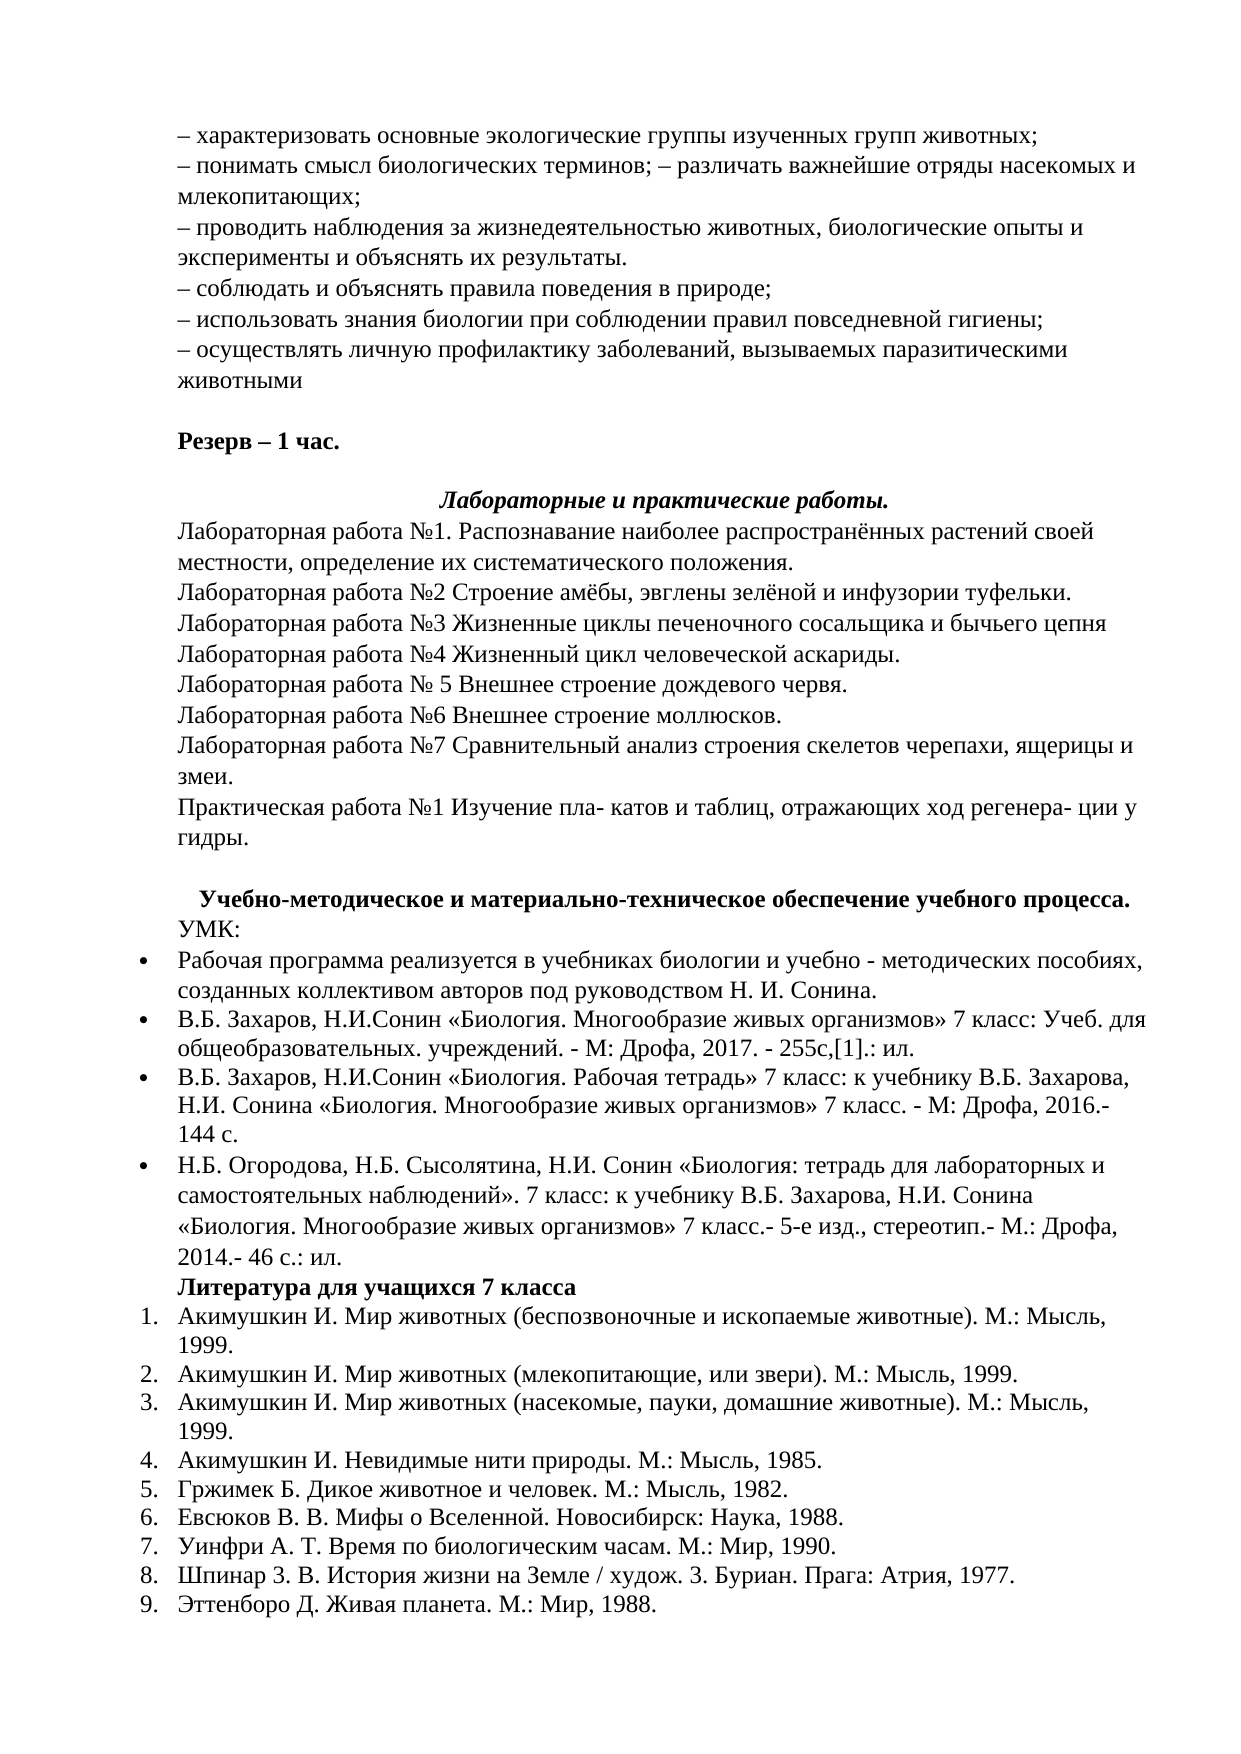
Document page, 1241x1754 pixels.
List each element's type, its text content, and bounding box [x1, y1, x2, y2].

text – осуществлять личную профилактику заболеваний, вызываемых паразитическими животными [177, 332, 1152, 394]
list Шпинар 3. В. История жизни на Земле / худож. 3. Буриан. Прага: Атрия, 1977. [140, 1560, 1152, 1589]
list Акимушкин И. Мир животных (млекопитающие, или звери). М.: Мысль, 1999. [140, 1359, 1152, 1387]
text Лабораторная работа №7 Сравнительный анализ строения скелетов черепахи, ящерицы и змеи. [177, 729, 1152, 790]
text Литература для учащихся 7 класса [177, 1271, 1152, 1301]
text – характеризовать основные экологические группы изученных групп животных; [177, 118, 1152, 149]
text Учебно-методическое и материально-техническое обеспечение учебного процесса. [177, 882, 1152, 912]
list Н.Б. Огородова, Н.Б. Сысолятина, Н.И. Сонин «Биология: тетрадь для лабораторных и самостоятельных наблюдений». 7 класс: к учебнику В.Б. Захарова, Н.И. Сонина «Биология. Многообразие живых организмов» 7 класс.- 5-е изд., стереотип.- М.: Дрофа, 2014.- 46 с.: ил. [140, 1148, 1152, 1271]
text – понимать смысл биологических терминов; – различать важнейшие отряды насекомых и млекопитающих; [177, 149, 1152, 210]
text – проводить наблюдения за жизнедеятельностью животных, биологические опыты и эксперименты и объяснять их результаты. [177, 210, 1152, 271]
text Лабораторная работа №3 Жизненные циклы печеночного сосальщика и бычьего цепня [177, 606, 1152, 637]
text Резерв – 1 час. [177, 424, 1152, 455]
text Лабораторная работа №2 Строение амёбы, эвглены зелёной и инфузории туфельки. [177, 576, 1152, 606]
text Лабораторная работа №1. Распознавание наиболее распространённых растений своей местности, определение их систематического положения. [177, 514, 1152, 576]
text Лабораторная работа № 5 Внешнее строение дождевого червя. [177, 667, 1152, 698]
list Гржимек Б. Дикое животное и человек. М.: Мысль, 1982. [140, 1474, 1152, 1502]
list Акимушкин И. Невидимые нити природы. М.: Мысль, 1985. [140, 1445, 1152, 1474]
list Эттенборо Д. Живая планета. М.: Мир, 1988. [140, 1589, 1152, 1617]
list В.Б. Захаров, Н.И.Сонин «Биология. Рабочая тетрадь» 7 класс: к учебнику В.Б. Захарова, Н.И. Сонина «Биология. Многообразие живых организмов» 7 класс. - М: Дрофа, 2016.- 144 с. [140, 1062, 1152, 1148]
list Евсюков В. В. Мифы о Вселенной. Новосибирск: Наука, 1988. [140, 1502, 1152, 1531]
list Акимушкин И. Мир животных (насекомые, пауки, домашние животные). М.: Мысль, 1999. [140, 1387, 1152, 1445]
list Рабочая программа реализуется в учебниках биологии и учебно - методических пособиях, созданных коллективом авторов под руководством Н. И. Сонина. [140, 943, 1152, 1004]
text – использовать знания биологии при соблюдении правил повседневной гигиены; [177, 302, 1152, 332]
list В.Б. Захаров, Н.И.Сонин «Биология. Многообразие живых организмов» 7 класс: Учеб. для общеобразовательных. учреждений. - М: Дрофа, 2017. - 255с,[1].: ил. [140, 1004, 1152, 1062]
text Лабораторная работа №4 Жизненный цикл человеческой аскариды. [177, 637, 1152, 667]
text Практическая работа №1 Изучение пла- катов и таблиц, отражающих ход регенера- ции у гидры. [177, 790, 1152, 851]
list Уинфри А. Т. Время по биологическим часам. М.: Мир, 1990. [140, 1531, 1152, 1560]
text Лабораторная работа №6 Внешнее строение моллюсков. [177, 698, 1152, 729]
text – соблюдать и объяснять правила поведения в природе; [177, 271, 1152, 302]
text Лабораторные и практические работы. [177, 484, 1152, 514]
text УМК: [177, 912, 1152, 943]
list Акимушкин И. Мир животных (беспозвоночные и ископаемые животные). М.: Мысль, 1999. [140, 1301, 1152, 1359]
